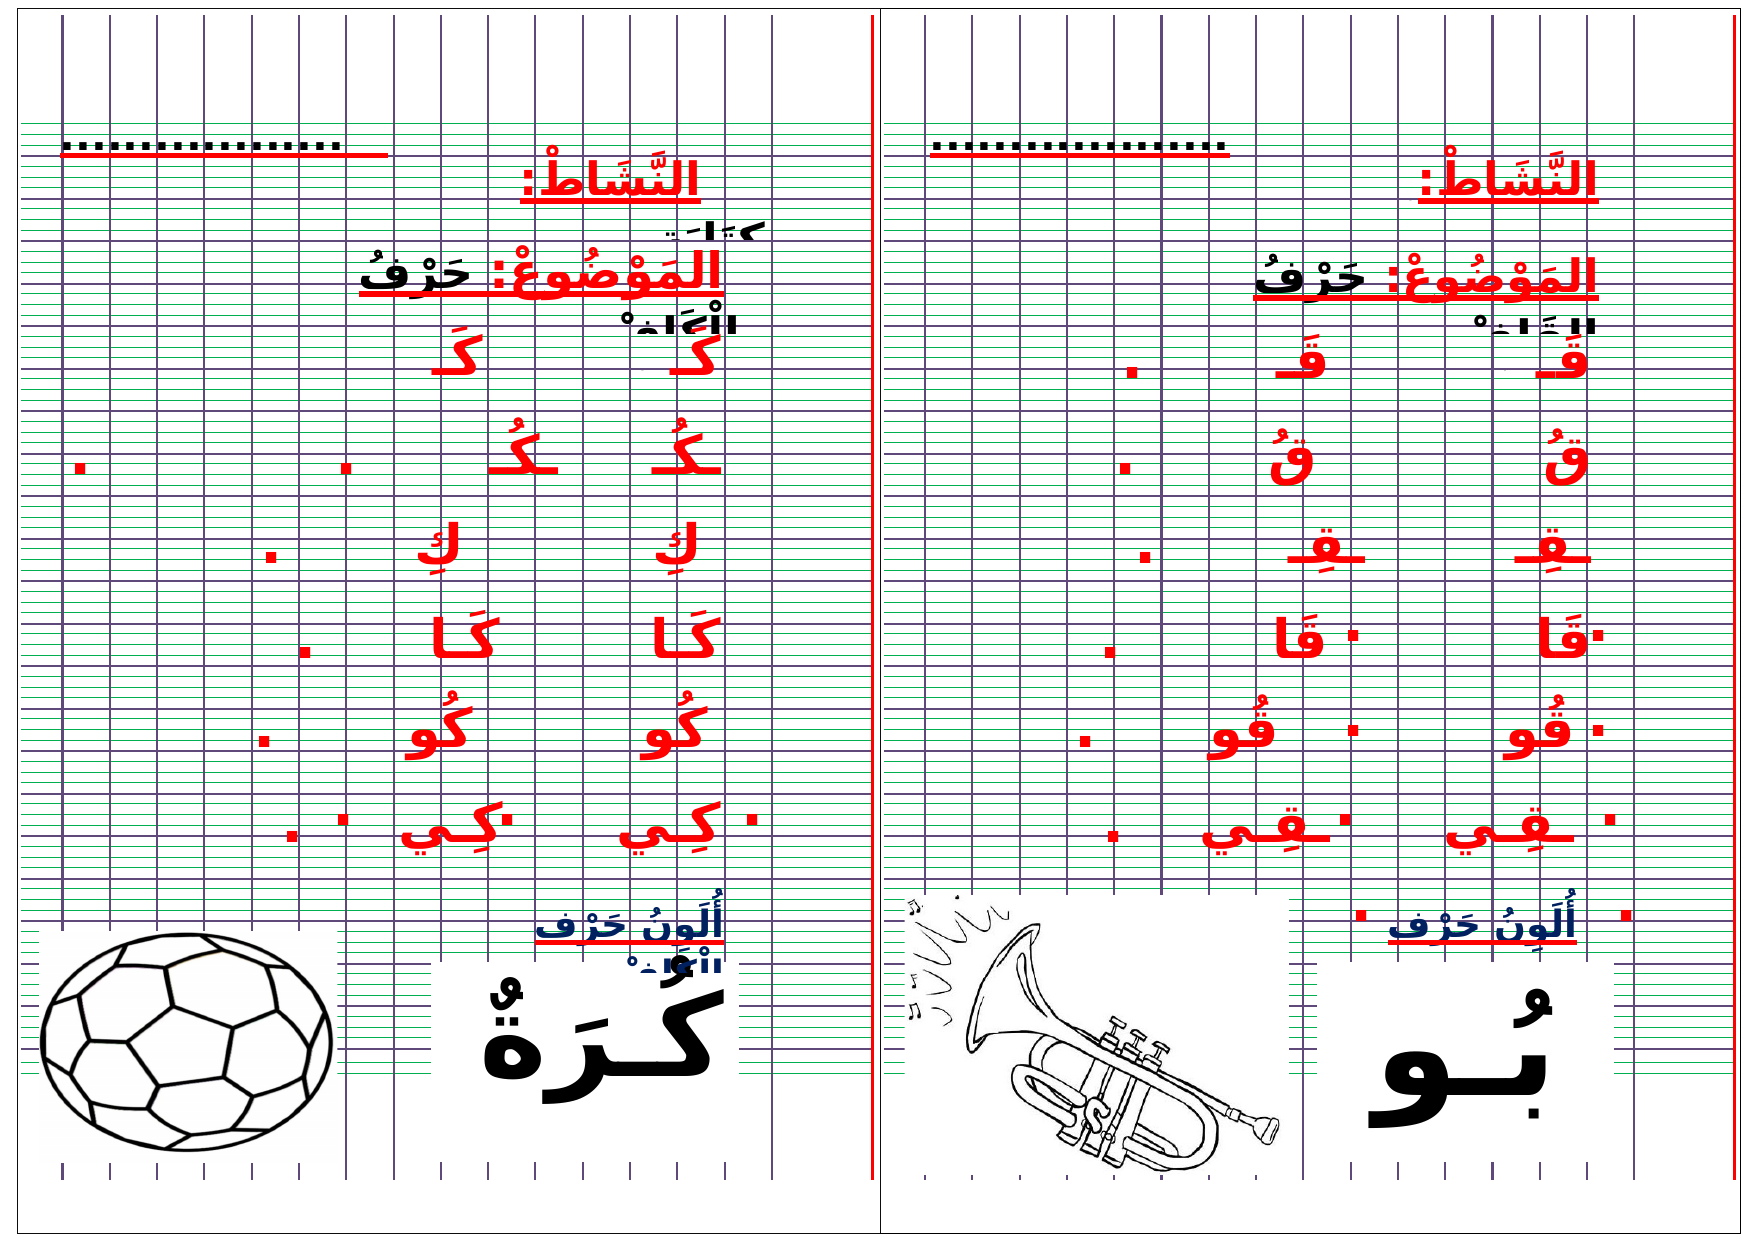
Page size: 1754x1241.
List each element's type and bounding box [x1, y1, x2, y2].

picture [904, 895, 1289, 1175]
picture [39, 931, 338, 1163]
